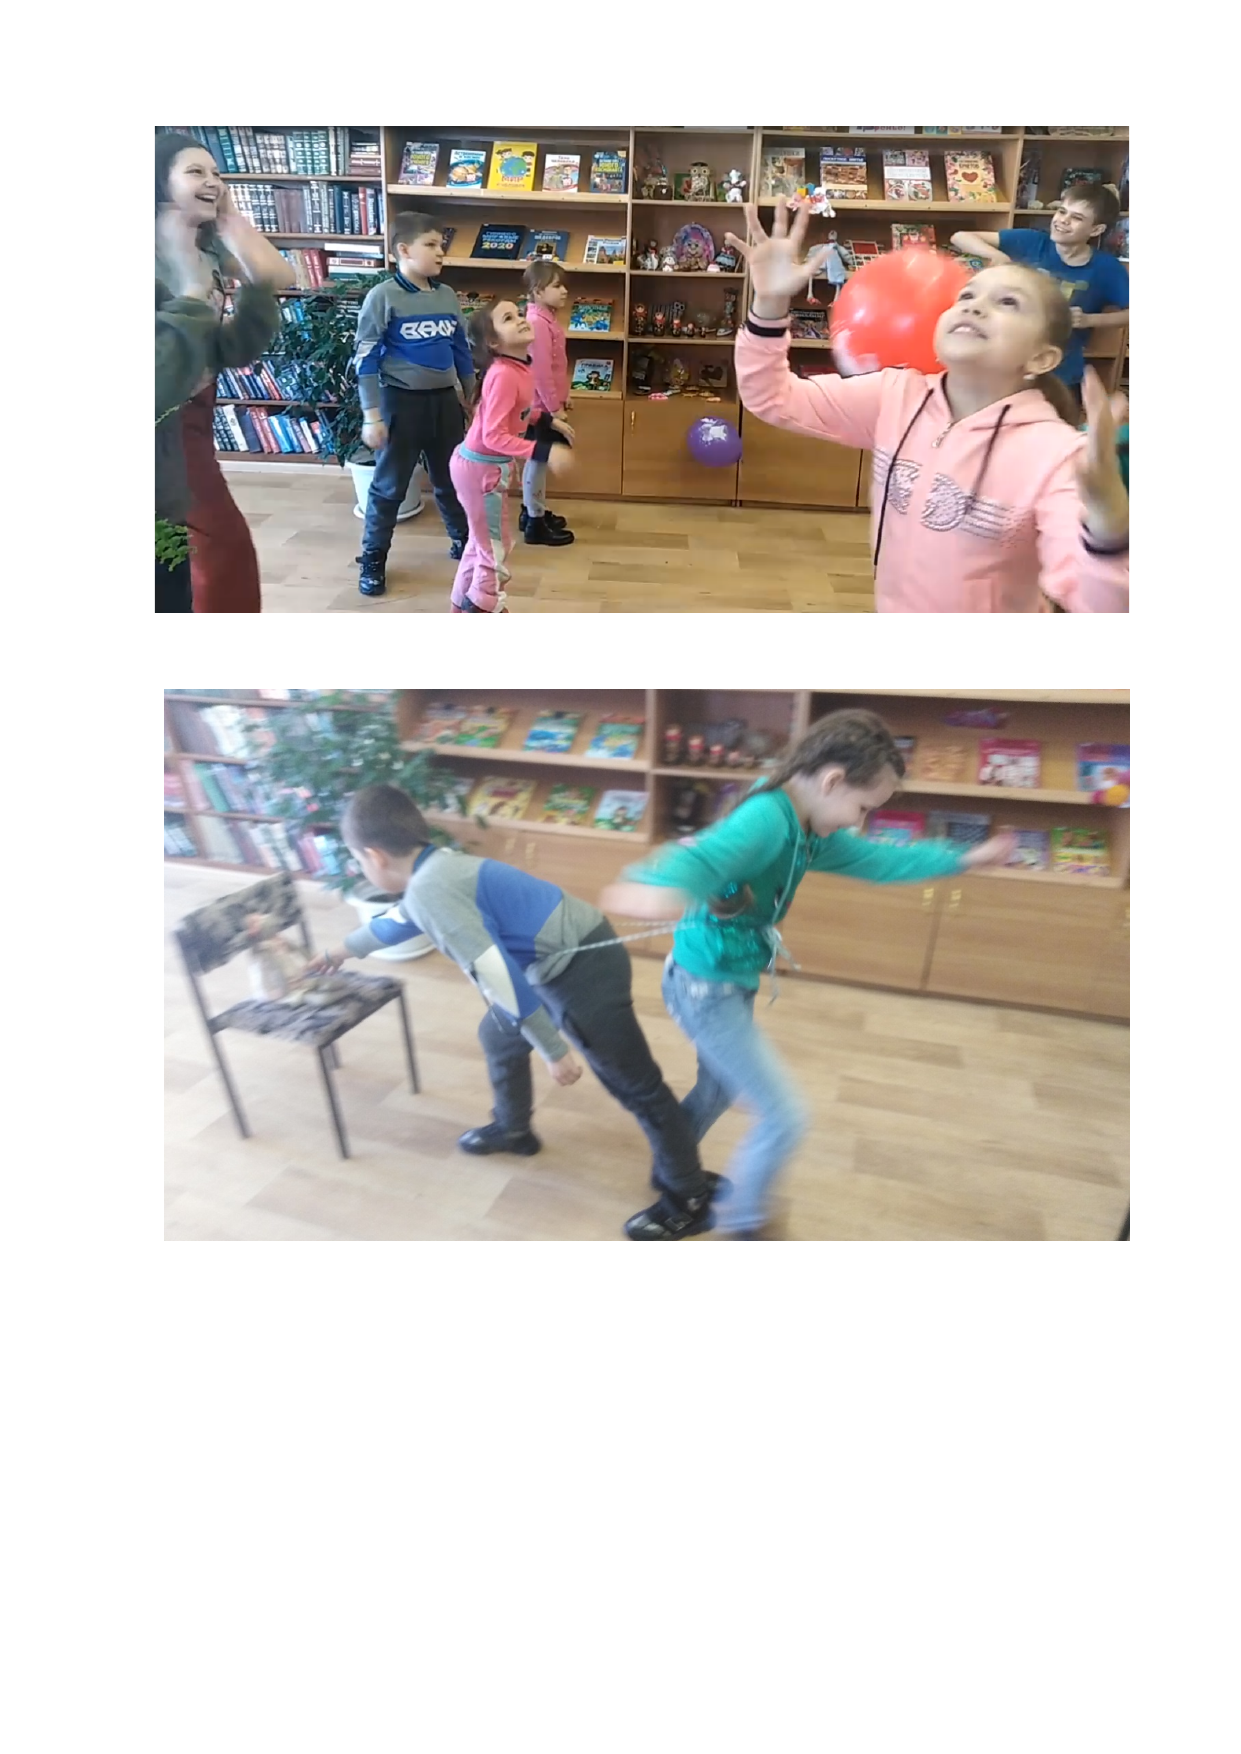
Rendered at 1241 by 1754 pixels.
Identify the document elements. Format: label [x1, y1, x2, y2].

picture [154, 126, 1130, 613]
picture [164, 689, 1130, 1241]
